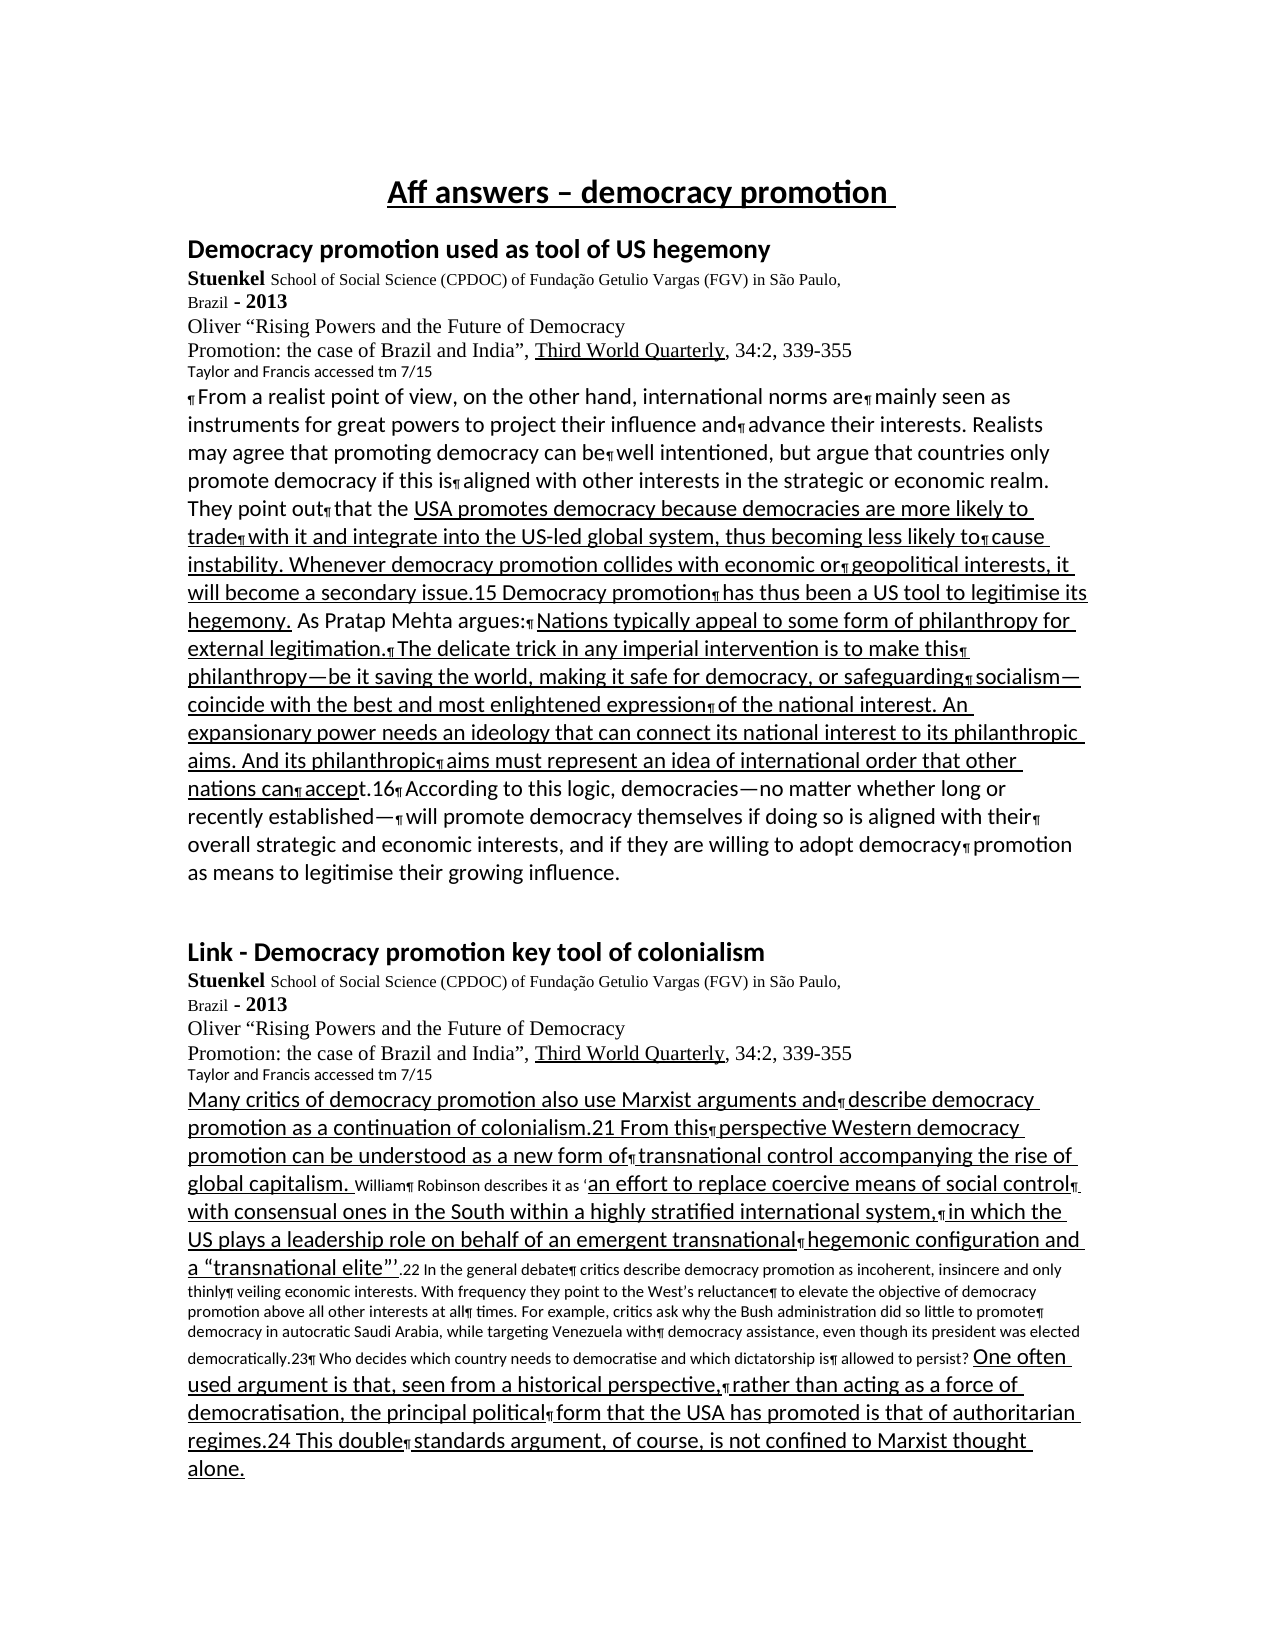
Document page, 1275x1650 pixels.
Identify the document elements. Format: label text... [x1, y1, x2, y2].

text Promotion: the case of Brazil and India”, Third World Quarterly, 34:2, 339-355 [187, 1040, 1087, 1064]
text Oliver “Rising Powers and the Future of Democracy [187, 1016, 1087, 1040]
subtitle Democracy promotion used as tool of US hegemony [187, 232, 1087, 265]
subtitle Aff answers – democracy promotion [187, 171, 1087, 212]
text Taylor and Francis accessed tm 7/15 [187, 362, 1087, 382]
text Promotion: the case of Brazil and India”, Third World Quarterly, 34:2, 339-355 [187, 338, 1087, 362]
text Oliver “Rising Powers and the Future of Democracy [187, 313, 1087, 338]
text Stuenkel School of Social Science (CPDOC) of Fundação Getulio Vargas (FGV) in São Paulo, [187, 265, 1087, 289]
text Many critics of democracy promotion also use Marxist arguments and¶ describe democracy promotion as a continuation of colonialism.21 From this¶ perspective Western democracy promotion can be understood as a new form of¶ transnational control accompanying the rise of global capitalism. William¶ Robinson describes it as ‘an effort to replace coercive means of social control¶ with consensual ones in the South within a highly stratified international system,¶ in which the US plays a leadership role on behalf of an emergent transnational¶ hegemonic configuration and a “transnational elite”’.22 In the general debate¶ critics describe democracy promotion as incoherent, insincere and only thinly¶ veiling economic interests. With frequency they point to the West’s reluctance¶ to elevate the objective of democracy promotion above all other interests at all¶ times. For example, critics ask why the Bush administration did so little to promote¶ democracy in autocratic Saudi Arabia, while targeting Venezuela with¶ democracy assistance, even though its president was elected democratically.23¶ Who decides which country needs to democratise and which dictatorship is¶ allowed to persist? One often used argument is that, seen from a historical perspective,¶ rather than acting as a force of democratisation, the principal political¶ form that the USA has promoted is that of authoritarian regimes.24 This double¶ standards argument, of course, is not confined to Marxist thought alone. [187, 1085, 1087, 1482]
subtitle Link - Democracy promotion key tool of colonialism [187, 935, 1087, 968]
text Taylor and Francis accessed tm 7/15 [187, 1064, 1087, 1085]
text Brazil - 2013 [187, 289, 1087, 313]
text ¶ From a realist point of view, on the other hand, international norms are¶ mainly seen as instruments for great powers to project their influence and¶ advance their interests. Realists may agree that promoting democracy can be¶ well intentioned, but argue that countries only promote democracy if this is¶ aligned with other interests in the strategic or economic realm. They point out¶ that the USA promotes democracy because democracies are more likely to trade¶ with it and integrate into the US-led global system, thus becoming less likely to¶ cause instability. Whenever democracy promotion collides with economic or¶ geopolitical interests, it will become a secondary issue.15 Democracy promotion¶ has thus been a US tool to legitimise its hegemony. As Pratap Mehta argues:¶ Nations typically appeal to some form of philanthropy for external legitimation.¶ The delicate trick in any imperial intervention is to make this¶ philanthropy—be it saving the world, making it safe for democracy, or safeguarding¶ socialism—coincide with the best and most enlightened expression¶ of the national interest. An expansionary power needs an ideology that can connect its national interest to its philanthropic aims. And its philanthropic¶ aims must represent an idea of international order that other nations can¶ accept.16¶ According to this logic, democracies—no matter whether long or recently established—¶ will promote democracy themselves if doing so is aligned with their¶ overall strategic and economic interests, and if they are willing to adopt democracy¶ promotion as means to legitimise their growing influence. [187, 603, 1087, 886]
text Brazil - 2013 [187, 992, 1087, 1016]
text Stuenkel School of Social Science (CPDOC) of Fundação Getulio Vargas (FGV) in São Paulo, [187, 968, 1087, 992]
text ¶ From a realist point of view, on the other hand, international norms are¶ mainly seen as instruments for great powers to project their influence and¶ advance their interests. Realists may agree that promoting democracy can be¶ well intentioned, but argue that countries only promote democracy if this is¶ aligned with other interests in the strategic or economic realm. They point out¶ that the USA promotes democracy because democracies are more likely to trade¶ with it and integrate into the US-led global system, thus becoming less likely to¶ cause instability. Whenever democracy promotion collides with economic or¶ geopolitical interests, it will become a secondary issue.15 Democracy promotion¶ has thus been a US tool to legitimise its hegemony. As Pratap Mehta argues:¶ Nations typically appeal to some form of philanthropy for external legitimation.¶ The delicate trick in any imperial intervention is to make this¶ philanthropy—be it saving the world, making it safe for democracy, or safeguarding¶ socialism—coincide with the best and most enlightened expression¶ of the national interest. An expansionary power needs an ideology that can connect its national interest to its philanthropic aims. And its philanthropic¶ aims must represent an idea of international order that other nations can¶ accept.16¶ According to this logic, democracies—no matter whether long or recently established—¶ will promote democracy themselves if doing so is aligned with their¶ overall strategic and economic interests, and if they are willing to adopt democracy¶ promotion as means to legitimise their growing influence. [187, 382, 1087, 602]
